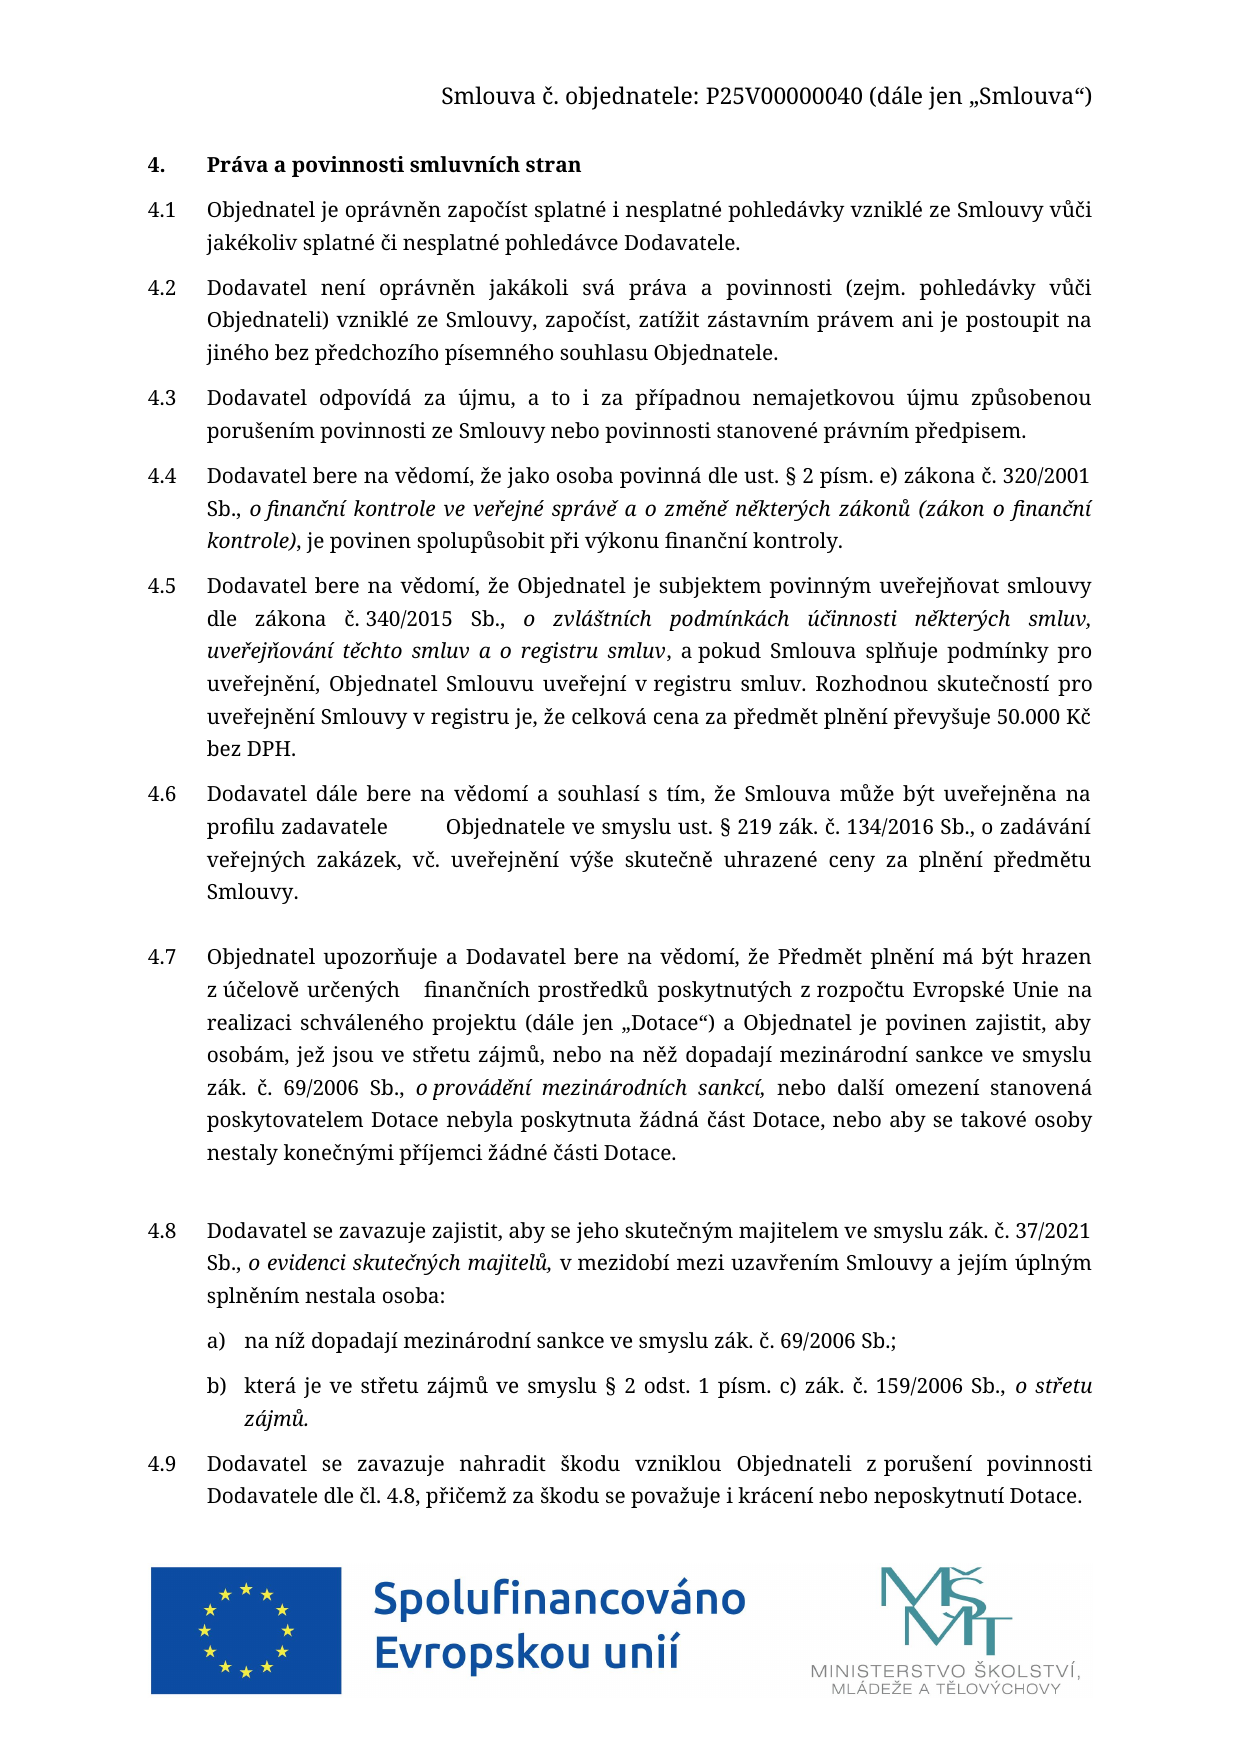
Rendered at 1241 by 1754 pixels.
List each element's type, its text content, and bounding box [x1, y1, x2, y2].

list Objednatel je oprávněn započíst splatné i nesplatné pohledávky vzniklé ze Smlouvy vůči jakékoliv splatné či nesplatné pohledávce Dodavatele. [148, 195, 1093, 256]
list Objednatel upozorňuje a Dodavatel bere na vědomí, že Předmět plnění má být hrazen z účelově určených finančních prostředků poskytnutých z rozpočtu Evropské Unie na realizaci schváleného projektu (dále jen „Dotace“) a Objednatel je povinen zajistit, aby osobám, jež jsou ve střetu zájmů, nebo na něž dopadají mezinárodní sankce ve smyslu zák. č. 69/2006 Sb., o provádění mezinárodních sankcí, nebo další omezení stanovená poskytovatelem Dotace nebyla poskytnuta žádná část Dotace, nebo aby se takové osoby nestaly konečnými příjemci žádné části Dotace. [148, 942, 1093, 1167]
list Dodavatel odpovídá za újmu, a to i za případnou nemajetkovou újmu způsobenou porušením povinnosti ze Smlouvy nebo povinnosti stanovené právním předpisem. [148, 383, 1093, 444]
list na níž dopadají mezinárodní sankce ve smyslu zák. č. 69/2006 Sb.; [207, 1326, 1093, 1354]
list Dodavatel bere na vědomí, že jako osoba povinná dle ust. § 2 písm. e) zákona č. 320/2001 Sb., o finanční kontrole ve veřejné správě a o změně některých zákonů (zákon o finanční kontrole), je povinen spolupůsobit při výkonu finanční kontroly. [148, 461, 1093, 555]
list Dodavatel dále bere na vědomí a souhlasí s tím, že Smlouva může být uveřejněna na profilu zadavatele Objednatele ve smyslu ust. § 219 zák. č. 134/2016 Sb., o zadávání veřejných zakázek, vč. uveřejnění výše skutečně uhrazené ceny za plnění předmětu Smlouvy. [148, 779, 1093, 906]
list Práva a povinnosti smluvních stran [148, 150, 1093, 179]
list která je ve střetu zájmů ve smyslu § 2 odst. 1 písm. c) zák. č. 159/2006 Sb., o střetu zájmů. [207, 1371, 1093, 1432]
list Dodavatel není oprávněn jakákoli svá práva a povinnosti (zejm. pohledávky vůči Objednateli) vzniklé ze Smlouvy, započíst, zatížit zástavním právem ani je postoupit na jiného bez předchozího písemného souhlasu Objednatele. [148, 273, 1093, 367]
list Dodavatel bere na vědomí, že Objednatel je subjektem povinným uveřejňovat smlouvy dle zákona č. 340/2015 Sb., o zvláštních podmínkách účinnosti některých smluv, uveřejňování těchto smluv a o registru smluv, a pokud Smlouva splňuje podmínky pro uveřejnění, Objednatel Smlouvu uveřejní v registru smluv. Rozhodnou skutečností pro uveřejnění Smlouvy v registru je, že celková cena za předmět plnění převyšuje 50.000 Kč bez DPH. [148, 571, 1093, 763]
list Dodavatel se zavazuje nahradit škodu vzniklou Objednateli z porušení povinnosti Dodavatele dle čl. 4.8, přičemž za škodu se považuje i krácení nebo neposkytnutí Dotace. [148, 1449, 1093, 1510]
list Dodavatel se zavazuje zajistit, aby se jeho skutečným majitelem ve smyslu zák. č. 37/2021 Sb., o evidenci skutečných majitelů, v mezidobí mezi uzavřením Smlouvy a jejím úplným splněním nestala osoba: [148, 1216, 1093, 1309]
picture [147, 1563, 1093, 1698]
